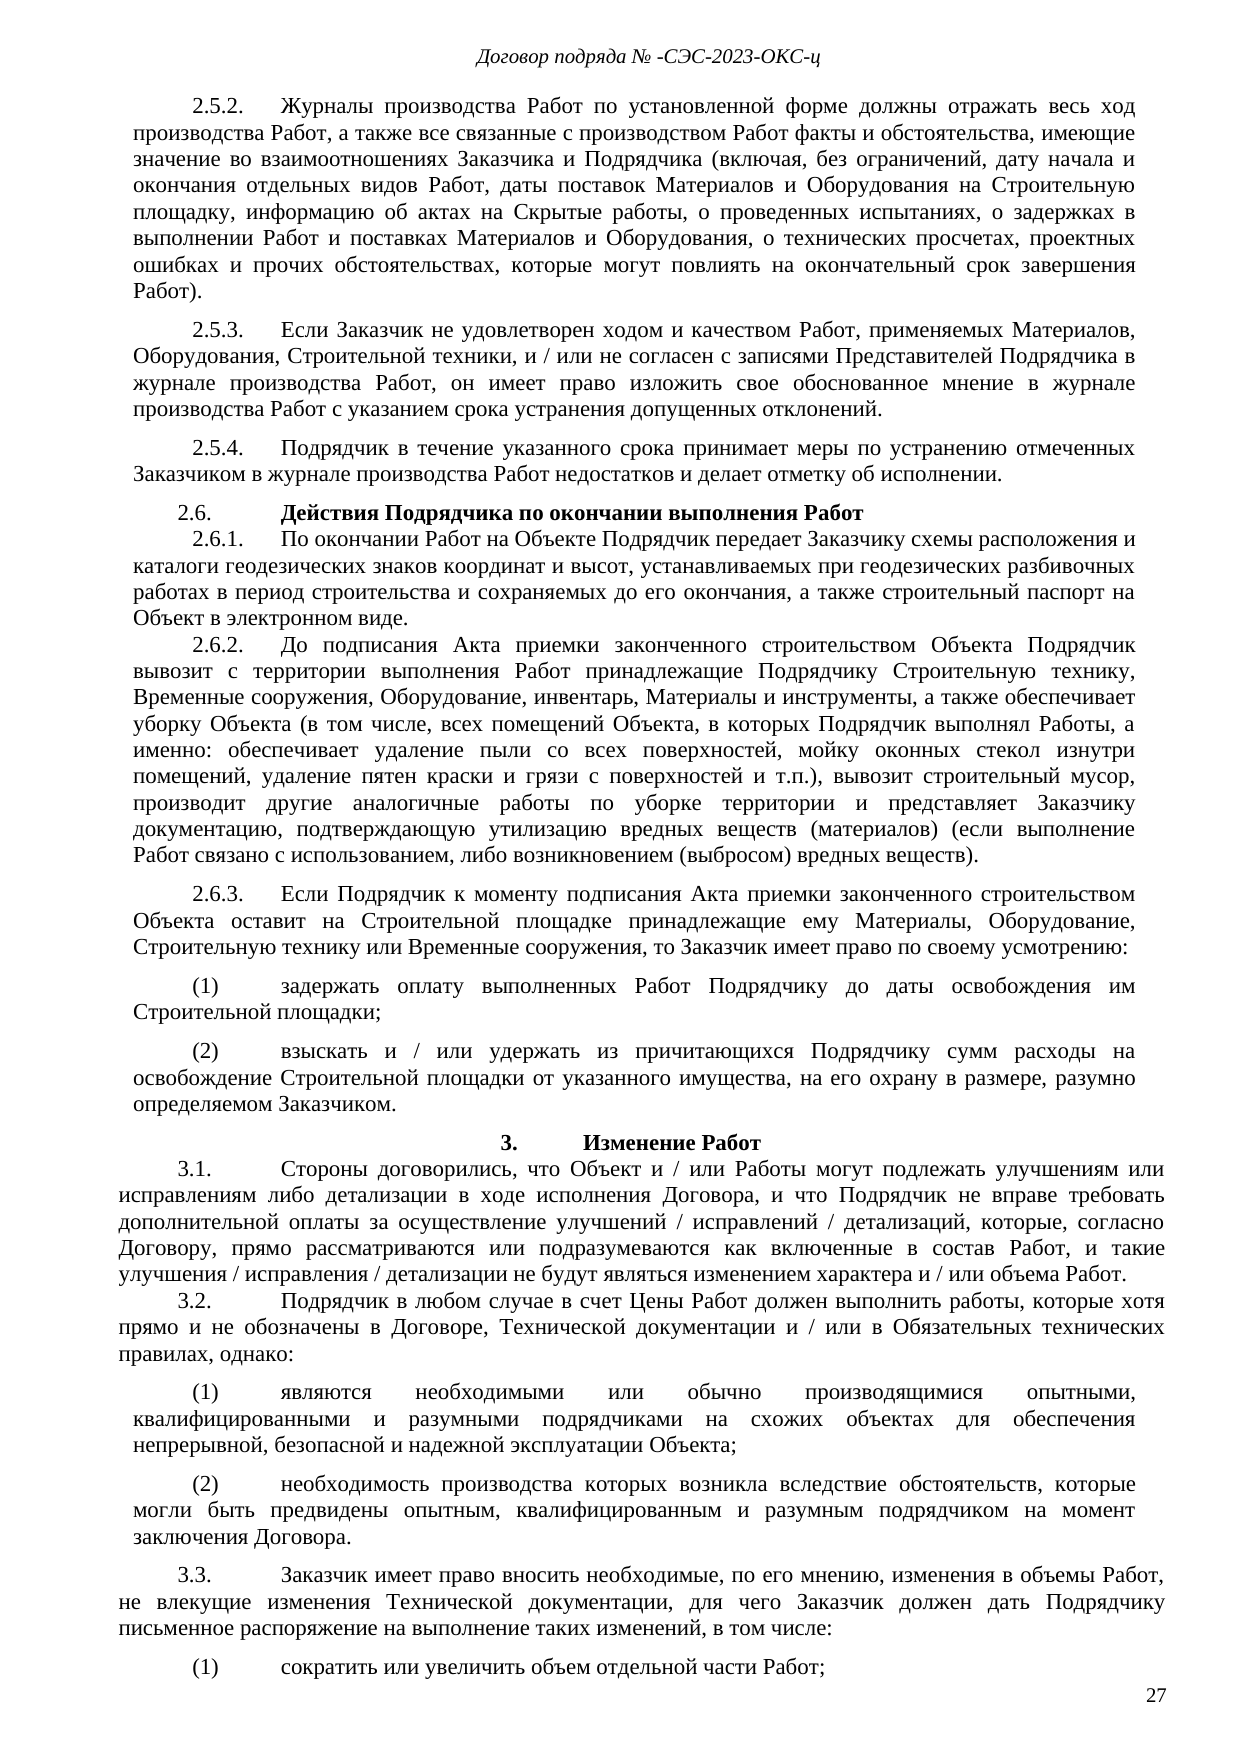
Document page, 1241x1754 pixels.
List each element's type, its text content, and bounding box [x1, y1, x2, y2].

text сократить или увеличить объем отдельной части Работ; [133, 1653, 1137, 1679]
text Изменение Работ [133, 1129, 1137, 1155]
text Подрядчик в течение указанного срока принимает меры по устранению отмеченных Заказчиком в журнале производства Работ недостатков и делает отметку об исполнении. [133, 434, 1137, 486]
text По окончании Работ на Объекте Подрядчик передает Заказчику схемы расположения и каталоги геодезических знаков координат и высот, устанавливаемых при геодезических разбивочных работах в период строительства и сохраняемых до его окончания, а также строительный паспорт на Объект в электронном виде. [133, 525, 1137, 631]
text Стороны договорились, что Объект и / или Работы могут подлежать улучшениям или исправлениям либо детализации в ходе исполнения Договора, и что Подрядчик не вправе требовать дополнительной оплаты за осуществление улучшений / исправлений / детализаций, которые, согласно Договору, прямо рассматриваются или подразумеваются как включенные в состав Работ, и такие улучшения / исправления / детализации не будут являться изменением характера и / или объема Работ. [118, 1155, 1167, 1287]
text Действия Подрядчика по окончании выполнения Работ [118, 499, 1167, 525]
text взыскать и / или удержать из причитающихся Подрядчику сумм расходы на освобождение Строительной площадки от указанного имущества, на его охрану в размере, разумно определяемом Заказчиком. [133, 1037, 1137, 1116]
text Если Подрядчик к моменту подписания Акта приемки законченного строительством Объекта оставит на Строительной площадке принадлежащие ему Материалы, Оборудование, Строительную технику или Временные сооружения, то Заказчик имеет право по своему усмотрению: [133, 880, 1137, 959]
text необходимость производства которых возникла вследствие обстоятельств, которые могли быть предвидены опытным, квалифицированным и разумным подрядчиком на момент заключения Договора. [133, 1470, 1137, 1549]
text До подписания Акта приемки законченного строительством Объекта Подрядчик вывозит с территории выполнения Работ принадлежащие Подрядчику Строительную технику, Временные сооружения, Оборудование, инвентарь, Материалы и инструменты, а также обеспечивает уборку Объекта (в том числе, всех помещений Объекта, в которых Подрядчик выполнял Работы, а именно: обеспечивает удаление пыли со всех поверхностей, мойку оконных стекол изнутри помещений, удаление пятен краски и грязи с поверхностей и т.п.), вывозит строительный мусор, производит другие аналогичные работы по уборке территории и представляет Заказчику документацию, подтверждающую утилизацию вредных веществ (материалов) (если выполнение Работ связано с использованием, либо возникновением (выбросом) вредных веществ). [133, 631, 1137, 868]
text Заказчик имеет право вносить необходимые, по его мнению, изменения в объемы Работ, не влекущие изменения Технической документации, для чего Заказчик должен дать Подрядчику письменное распоряжение на выполнение таких изменений, в том числе: [118, 1562, 1167, 1641]
text Подрядчик в любом случае в счет Цены Работ должен выполнить работы, которые хотя прямо и не обозначены в Договоре, Технической документации и / или в Обязательных технических правилах, однако: [118, 1287, 1167, 1366]
text Если Заказчик не удовлетворен ходом и качеством Работ, применяемых Материалов, Оборудования, Строительной техники, и / или не согласен с записями Представителей Подрядчика в журнале производства Работ, он имеет право изложить свое обоснованное мнение в журнале производства Работ с указанием срока устранения допущенных отклонений. [133, 316, 1137, 421]
text задержать оплату выполненных Работ Подрядчику до даты освобождения им Строительной площадки; [133, 972, 1137, 1025]
text Журналы производства Работ по установленной форме должны отражать весь ход производства Работ, а также все связанные с производством Работ факты и обстоятельства, имеющие значение во взаимоотношениях Заказчика и Подрядчика (включая, без ограничений, дату начала и окончания отдельных видов Работ, даты поставок Материалов и Оборудования на Строительную площадку, информацию об актах на Скрытые работы, о проведенных испытаниях, о задержках в выполнении Работ и поставках Материалов и Оборудования, о технических просчетах, проектных ошибках и прочих обстоятельствах, которые могут повлиять на окончательный срок завершения Работ). [133, 92, 1137, 303]
text являются необходимыми или обычно производящимися опытными, квалифицированными и разумными подрядчиками на схожих объектах для обеспечения непрерывной, безопасной и надежной эксплуатации Объекта; [133, 1378, 1137, 1457]
